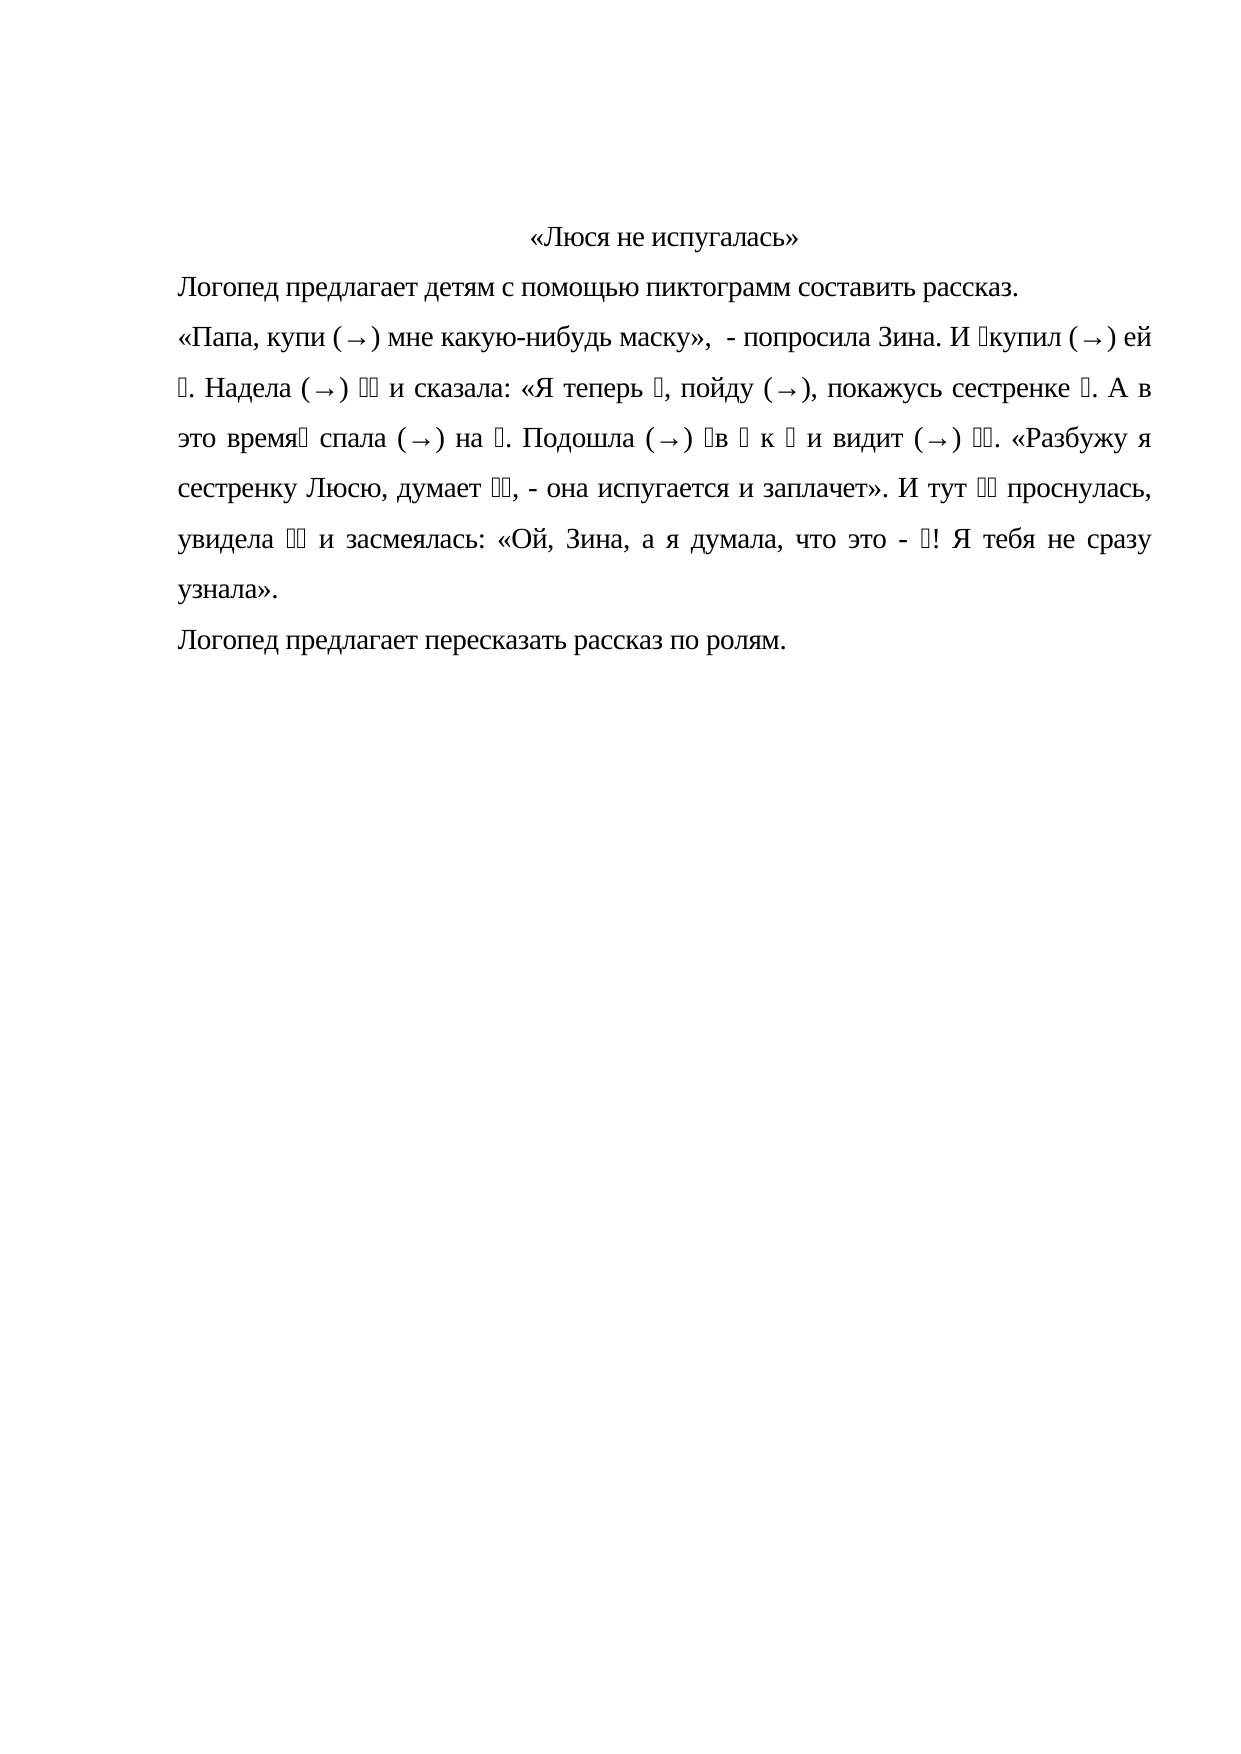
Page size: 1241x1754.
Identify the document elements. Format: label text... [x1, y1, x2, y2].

text Логопед предлагает пересказать рассказ по ролям. [177, 622, 1152, 655]
text Логопед предлагает детям с помощью пиктограмм составить рассказ. [177, 269, 1152, 303]
text «Люся не испугалась» [177, 219, 1152, 252]
text «Папа, купи (→) мне какую-нибудь маску», - попросила Зина. И купил (→) ей . Надела (→) и сказала: «Я теперь , пойду (→), покажусь сестренке . А в это время спала (→) на . Подошла (→) в к и видит (→) . «Разбужу я сестренку Люсю, думает , - она испугается и заплачет». И тут проснулась, увидела и засмеялась: «Ой, Зина, а я думала, что это - ! Я тебя не сразу узнала». [177, 319, 1152, 605]
